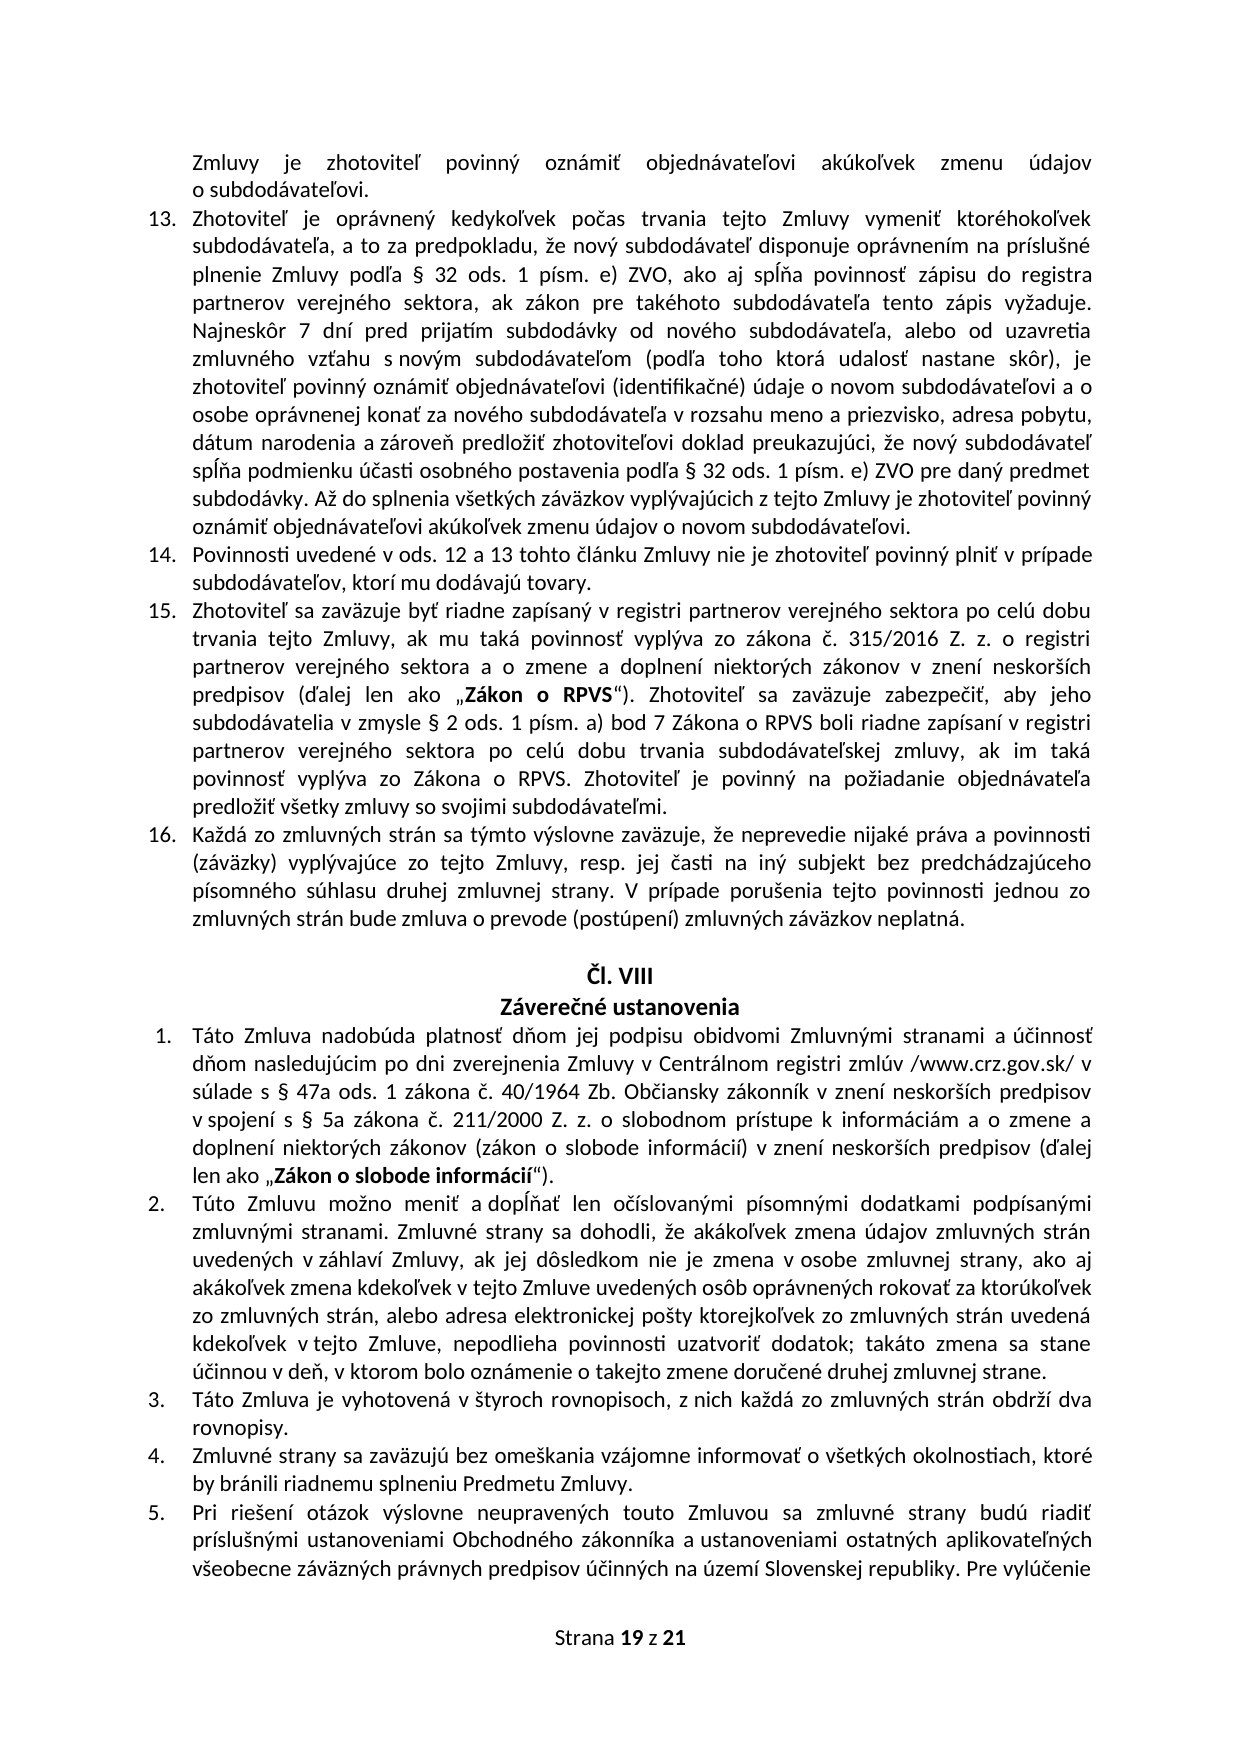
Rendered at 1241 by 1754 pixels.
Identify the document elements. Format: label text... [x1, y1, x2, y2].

text Záverečné ustanovenia [148, 991, 1093, 1021]
list Táto Zmluva je vyhotovená v štyroch rovnopisoch, z nich každá zo zmluvných strán obdrží dva rovnopisy. [148, 1386, 1093, 1442]
list Zhotoviteľ sa zaväzuje byť riadne zapísaný v registri partnerov verejného sektora po celú dobu trvania tejto Zmluvy, ak mu taká povinnosť vyplýva zo zákona č. 315/2016 Z. z. o registri partnerov verejného sektora a o zmene a doplnení niektorých zákonov v znení neskorších predpisov (ďalej len ako „Zákon o RPVS“). Zhotoviteľ sa zaväzuje zabezpečiť, aby jeho subdodávatelia v zmysle § 2 ods. 1 písm. a) bod 7 Zákona o RPVS boli riadne zapísaní v registri partnerov verejného sektora po celú dobu trvania subdodávateľskej zmluvy, ak im taká povinnosť vyplýva zo Zákona o RPVS. Zhotoviteľ je povinný na požiadanie objednávateľa predložiť všetky zmluvy so svojimi subdodávateľmi. [148, 596, 1093, 820]
list Zmluvné strany sa zaväzujú bez omeškania vzájomne informovať o všetkých okolnostiach, ktoré by bránili riadnemu splneniu Predmetu Zmluvy. [148, 1442, 1093, 1498]
list Táto Zmluva nadobúda platnosť dňom jej podpisu obidvomi Zmluvnými stranami a účinnosť dňom nasledujúcim po dni zverejnenia Zmluvy v Centrálnom registri zmlúv /www.crz.gov.sk/ v súlade s § 47a ods. 1 zákona č. 40/1964 Zb. Občiansky zákonník v znení neskorších predpisov v spojení s § 5a zákona č. 211/2000 Z. z. o slobodnom prístupe k informáciám a o zmene a doplnení niektorých zákonov (zákon o slobode informácií) v znení neskorších predpisov (ďalej len ako „Zákon o slobode informácií“). [154, 1021, 1093, 1189]
list Povinnosti uvedené v ods. 12 a 13 tohto článku Zmluvy nie je zhotoviteľ povinný plniť v prípade subdodávateľov, ktorí mu dodávajú tovary. [148, 540, 1093, 596]
list Túto Zmluvu možno meniť a dopĺňať len očíslovanými písomnými dodatkami podpísanými zmluvnými stranami. Zmluvné strany sa dohodli, že akákoľvek zmena údajov zmluvných strán uvedených v záhlaví Zmluvy, ak jej dôsledkom nie je zmena v osobe zmluvnej strany, ako aj akákoľvek zmena kdekoľvek v tejto Zmluve uvedených osôb oprávnených rokovať za ktorúkoľvek zo zmluvných strán, alebo adresa elektronickej pošty ktorejkoľvek zo zmluvných strán uvedená kdekoľvek v tejto Zmluve, nepodlieha povinnosti uzatvoriť dodatok; takáto zmena sa stane účinnou v deň, v ktorom bolo oznámenie o takejto zmene doručené druhej zmluvnej strane. [148, 1189, 1093, 1386]
text Čl. VIII [148, 960, 1093, 991]
list Každá zo zmluvných strán sa týmto výslovne zaväzuje, že neprevedie nijaké práva a povinnosti (záväzky) vyplývajúce zo tejto Zmluvy, resp. jej časti na iný subjekt bez predchádzajúceho písomného súhlasu druhej zmluvnej strany. V prípade porušenia tejto povinnosti jednou zo zmluvných strán bude zmluva o prevode (postúpení) zmluvných záväzkov neplatná. [148, 820, 1093, 932]
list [148, 1498, 1093, 1582]
list Zhotoviteľ je oprávnený kedykoľvek počas trvania tejto Zmluvy vymeniť ktoréhokoľvek subdodávateľa, a to za predpokladu, že nový subdodávateľ disponuje oprávnením na príslušné plnenie Zmluvy podľa § 32 ods. 1 písm. e) ZVO, ako aj spĺňa povinnosť zápisu do registra partnerov verejného sektora, ak zákon pre takéhoto subdodávateľa tento zápis vyžaduje. Najneskôr 7 dní pred prijatím subdodávky od nového subdodávateľa, alebo od uzavretia zmluvného vzťahu s novým subdodávateľom (podľa toho ktorá udalosť nastane skôr), je zhotoviteľ povinný oznámiť objednávateľovi (identifikačné) údaje o novom subdodávateľovi a o osobe oprávnenej konať za nového subdodávateľa v rozsahu meno a priezvisko, adresa pobytu, dátum narodenia a zároveň predložiť zhotoviteľovi doklad preukazujúci, že nový subdodávateľ spĺňa podmienku účasti osobného postavenia podľa § 32 ods. 1 písm. e) ZVO pre daný predmet subdodávky. Až do splnenia všetkých záväzkov vyplývajúcich z tejto Zmluvy je zhotoviteľ povinný oznámiť objednávateľovi akúkoľvek zmenu údajov o novom subdodávateľovi. [148, 204, 1093, 540]
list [148, 148, 1093, 204]
